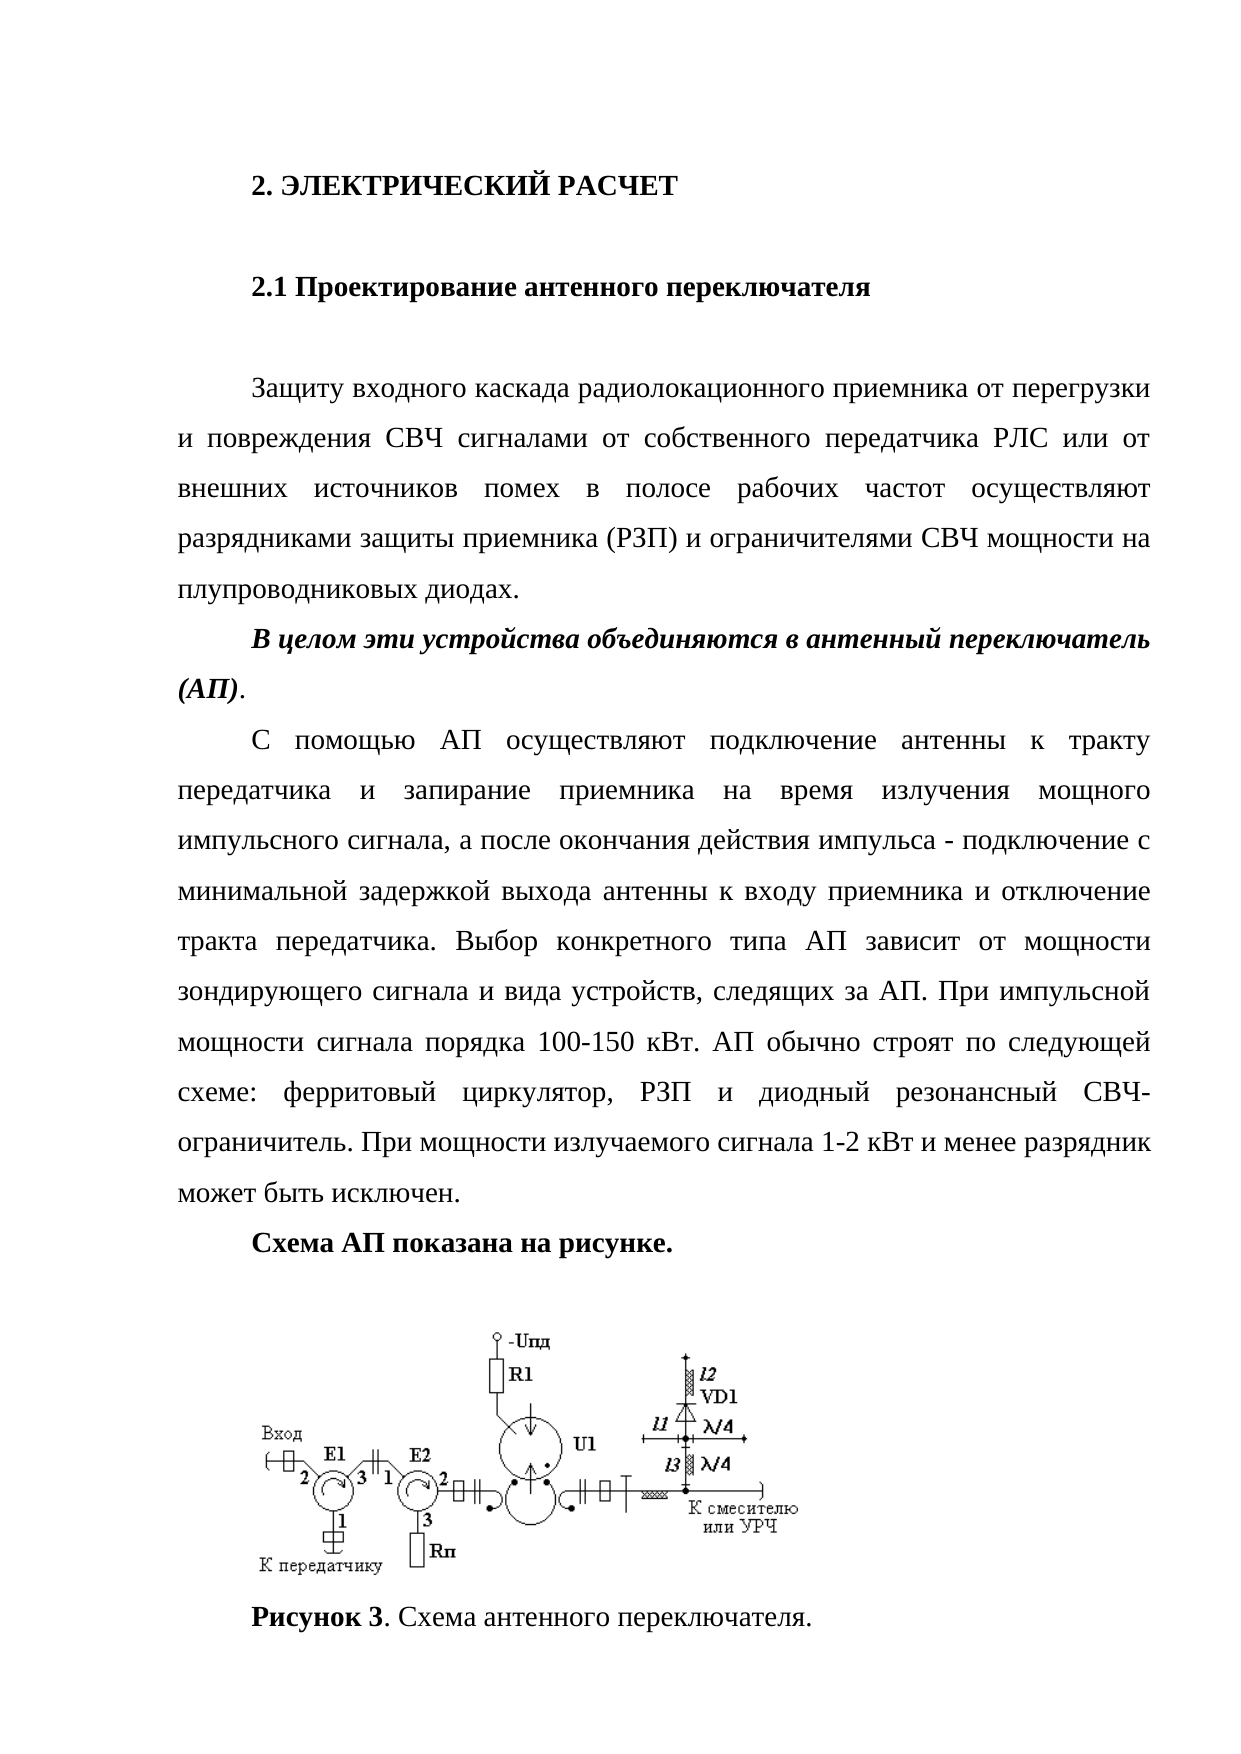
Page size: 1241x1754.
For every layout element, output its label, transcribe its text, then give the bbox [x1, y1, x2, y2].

picture [251, 1325, 808, 1585]
text 2.1 Проектирование антенного переключателя [177, 269, 1152, 303]
text С помощью АП осуществляют подключение антенны к тракту передатчика и запирание приемника на время излучения мощного импульсного сигнала, а после окончания действия импульса - подключение с минимальной задержкой выхода антенны к входу приемника и отключение тракта передатчика. Выбор конкретного типа АП зависит от мощности зондирующего сигнала и вида устройств, следящих за АП. При импульсной мощности сигнала порядка 100-150 кВт. АП обычно строят по следующей схеме: ферритовый циркулятор, РЗП и диодный резонансный СВЧ-ограничитель. При мощности излучаемого сигнала 1-2 кВт и менее разрядник может быть исключен. [177, 722, 1152, 1208]
text В целом эти устройства объединяются в антенный переключатель (АП). [177, 621, 1152, 705]
text Защиту входного каскада радиолокационного приемника от перегрузки и повреждения СВЧ сигналами от собственного передатчика РЛС или от внешних источников помех в полосе рабочих частот осуществляют разрядниками защиты приемника (РЗП) и ограничителями СВЧ мощности на плупроводниковых диодах. [177, 370, 1152, 604]
text Схема АП показана на рисунке. [177, 1225, 1152, 1258]
text 2. ЭЛЕКТРИЧЕСКИЙ РАСЧЕТ [177, 168, 1152, 202]
text Рисунок 3. Схема антенного переключателя. [177, 1599, 1152, 1633]
